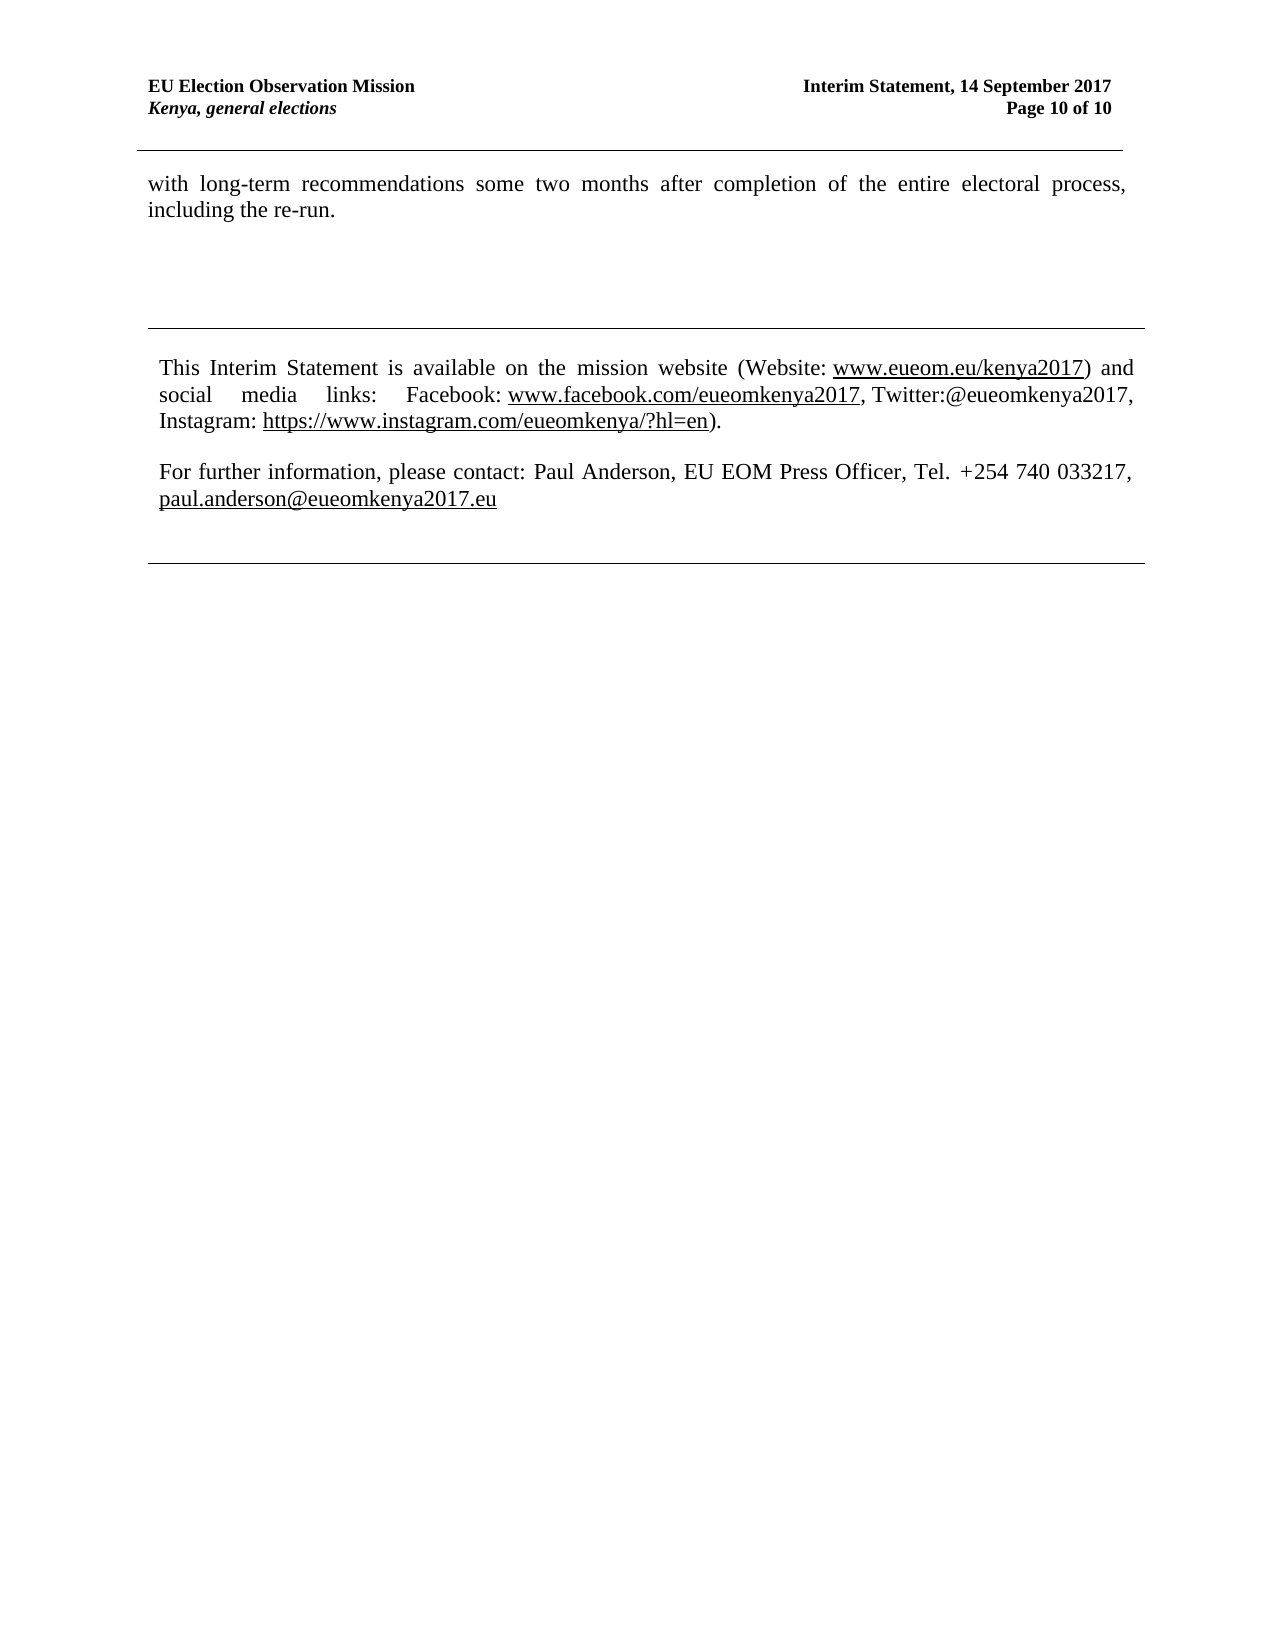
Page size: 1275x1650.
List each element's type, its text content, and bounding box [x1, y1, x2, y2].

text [148, 170, 1127, 223]
table_header This Interim Statement is available on the mission website (Website: www.eueom.eu/kenya2017) and social media links: Facebook: www.facebook.com/eueomkenya2017, Twitter:@eueomkenya2017, Instagram: https://www.instagram.com/eueomkenya/?hl=en). For further information, please contact: Paul Anderson, EU EOM Press Officer, Tel. +254 740 033217, paul.anderson@eueomkenya2017.eu [148, 329, 1145, 562]
